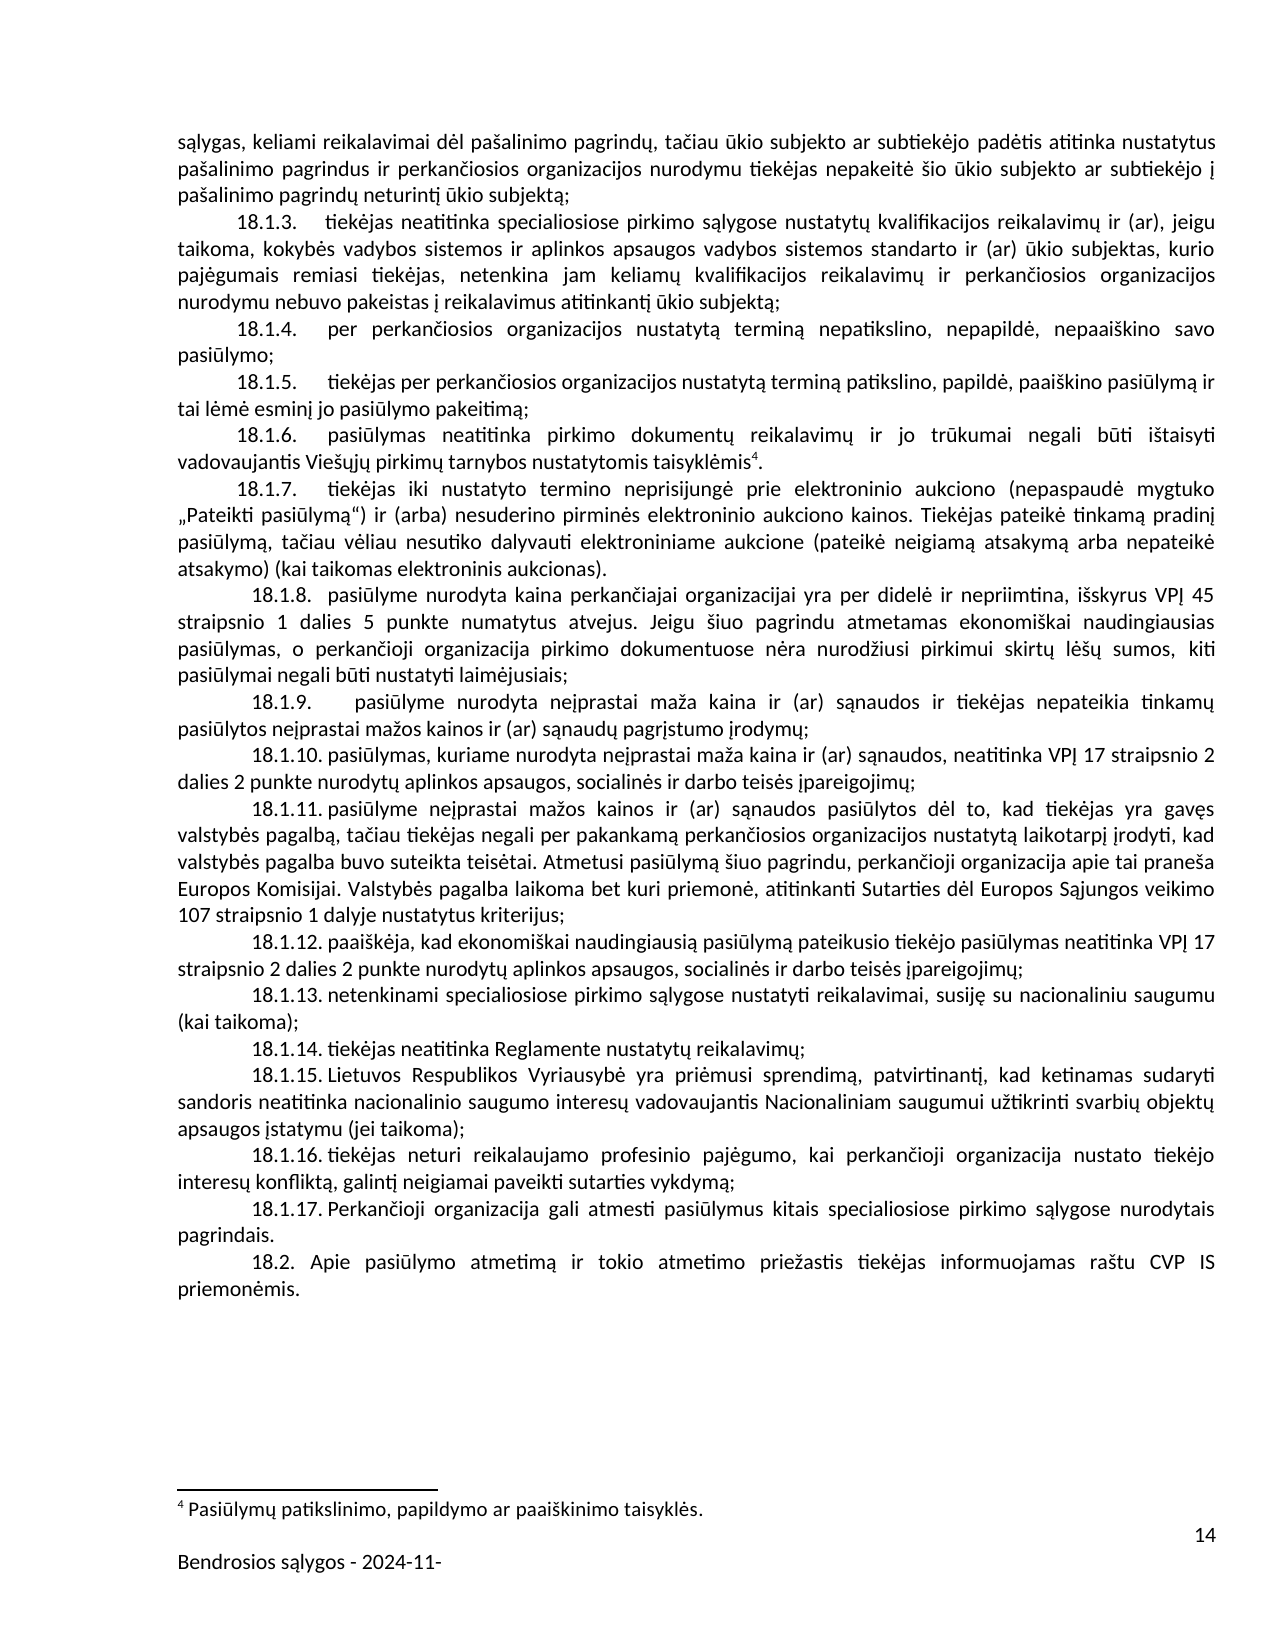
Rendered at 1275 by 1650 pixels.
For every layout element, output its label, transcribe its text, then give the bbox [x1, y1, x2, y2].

list Apie pasiūlymo atmetimą ir tokio atmetimo priežastis tiekėjas informuojamas raštu CVP IS priemonėmis. [177, 1248, 1216, 1302]
list Lietuvos Respublikos Vyriausybė yra priėmusi sprendimą, patvirtinantį, kad ketinamas sudaryti sandoris neatitinka nacionalinio saugumo interesų vadovaujantis Nacionaliniam saugumui užtikrinti svarbių objektų apsaugos įstatymu (jei taikoma); [177, 1062, 1216, 1142]
list tiekėjas per perkančiosios organizacijos nustatytą terminą patikslino, papildė, paaiškino pasiūlymą ir tai lėmė esminį jo pasiūlymo pakeitimą; [177, 368, 1216, 422]
list pasiūlymas, kuriame nurodyta neįprastai maža kaina ir (ar) sąnaudos, neatitinka VPĮ 17 straipsnio 2 dalies 2 punkte nurodytų aplinkos apsaugos, socialinės ir darbo teisės įpareigojimų; [177, 742, 1216, 795]
list pasiūlymas neatitinka pirkimo dokumentų reikalavimų ir jo trūkumai negali būti ištaisyti vadovaujantis Viešųjų pirkimų tarnybos nustatytomis taisyklėmis. [177, 422, 1216, 475]
list tiekėjas neturi reikalaujamo profesinio pajėgumo, kai perkančioji organizacija nustato tiekėjo interesų konfliktą, galintį neigiamai paveikti sutarties vykdymą; [177, 1142, 1216, 1195]
list per perkančiosios organizacijos nustatytą terminą nepatikslino, nepapildė, nepaaiškino savo pasiūlymo; [177, 315, 1216, 368]
list pasiūlyme neįprastai mažos kainos ir (ar) sąnaudos pasiūlytos dėl to, kad tiekėjas yra gavęs valstybės pagalbą, tačiau tiekėjas negali per pakankamą perkančiosios organizacijos nustatytą laikotarpį įrodyti, kad valstybės pagalba buvo suteikta teisėtai. Atmetusi pasiūlymą šiuo pagrindu, perkančioji organizacija apie tai praneša Europos Komisijai. Valstybės pagalba laikoma bet kuri priemonė, atitinkanti Sutarties dėl Europos Sąjungos veikimo 107 straipsnio 1 dalyje nustatytus kriterijus; [177, 795, 1216, 928]
list netenkinami specialiosiose pirkimo sąlygose nustatyti reikalavimai, susiję su nacionaliniu saugumu (kai taikoma); [177, 982, 1216, 1035]
list Perkančioji organizacija gali atmesti pasiūlymus kitais specialiosiose pirkimo sąlygose nurodytais pagrindais. [177, 1195, 1216, 1248]
list pasiūlyme nurodyta neįprastai maža kaina ir (ar) sąnaudos ir tiekėjas nepateikia tinkamų pasiūlytos neįprastai mažos kainos ir (ar) sąnaudų pagrįstumo įrodymų; [177, 688, 1216, 742]
list tiekėjas iki nustatyto termino neprisijungė prie elektroninio aukciono (nepaspaudė mygtuko „Pateikti pasiūlymą“) ir (arba) nesuderino pirminės elektroninio aukciono kainos. Tiekėjas pateikė tinkamą pradinį pasiūlymą, tačiau vėliau nesutiko dalyvauti elektroniniame aukcione (pateikė neigiamą atsakymą arba nepateikė atsakymo) (kai taikomas elektroninis aukcionas). [177, 475, 1216, 582]
list tiekėjas neatitinka Reglamente nustatytų reikalavimų; [177, 1035, 1216, 1062]
list pasiūlyme nurodyta kaina perkančiajai organizacijai yra per didelė ir nepriimtina, išskyrus VPĮ 45 straipsnio 1 dalies 5 punkte numatytus atvejus. Jeigu šiuo pagrindu atmetamas ekonomiškai naudingiausias pasiūlymas, o perkančioji organizacija pirkimo dokumentuose nėra nurodžiusi pirkimui skirtų lėšų sumos, kiti pasiūlymai negali būti nustatyti laimėjusiais; [177, 582, 1216, 688]
list tiekėjas neatitinka specialiosiose pirkimo sąlygose nustatytų kvalifikacijos reikalavimų ir (ar), jeigu taikoma, kokybės vadybos sistemos ir aplinkos apsaugos vadybos sistemos standarto ir (ar) ūkio subjektas, kurio pajėgumais remiasi tiekėjas, netenkina jam keliamų kvalifikacijos reikalavimų ir perkančiosios organizacijos nurodymu nebuvo pakeistas į reikalavimus atitinkantį ūkio subjektą; [177, 208, 1216, 315]
list paaiškėja, kad ekonomiškai naudingiausią pasiūlymą pateikusio tiekėjo pasiūlymas neatitinka VPĮ 17 straipsnio 2 dalies 2 punkte nurodytų aplinkos apsaugos, socialinės ir darbo teisės įpareigojimų; [177, 928, 1216, 982]
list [177, 128, 1216, 208]
